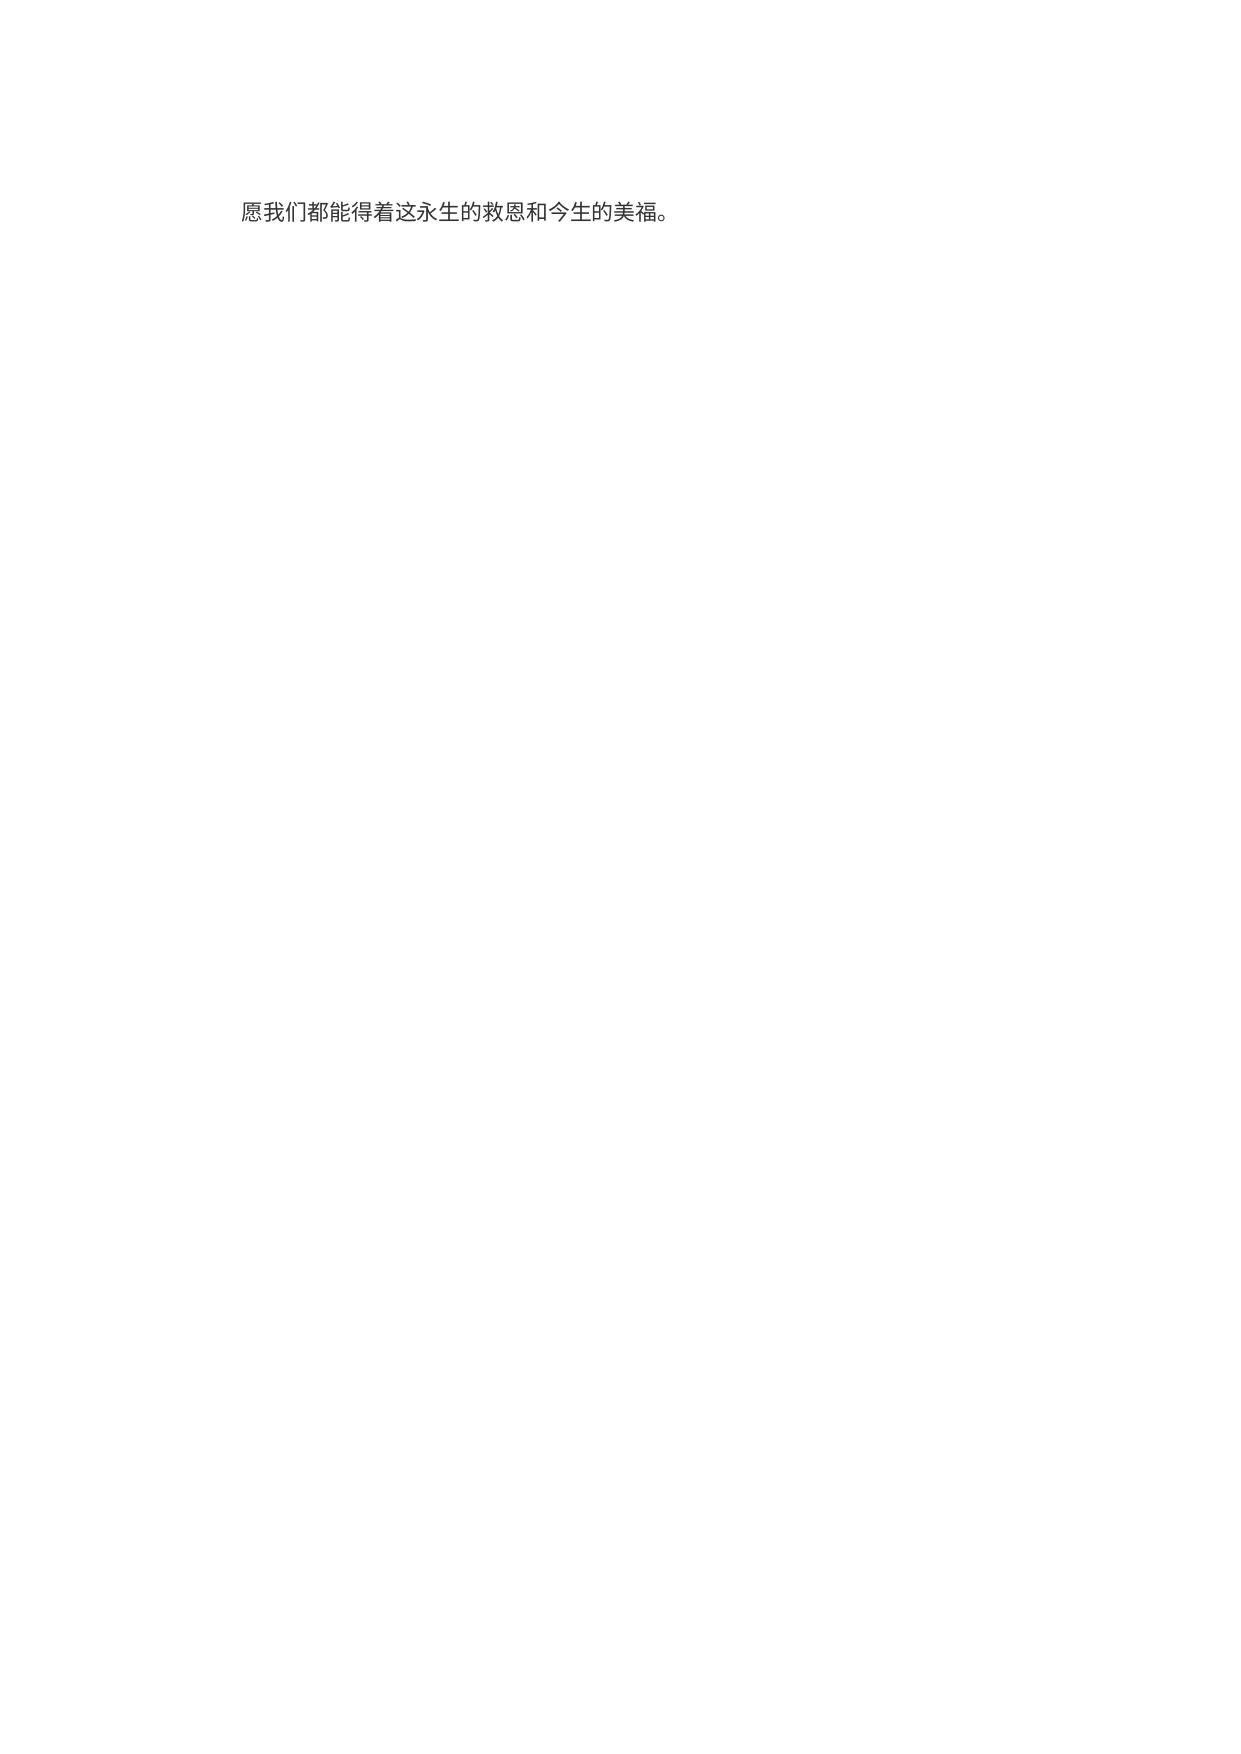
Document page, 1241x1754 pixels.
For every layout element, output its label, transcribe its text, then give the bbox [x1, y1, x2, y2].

text 愿我们都能得着这永生的救恩和今生的美福。 [187, 194, 1053, 227]
